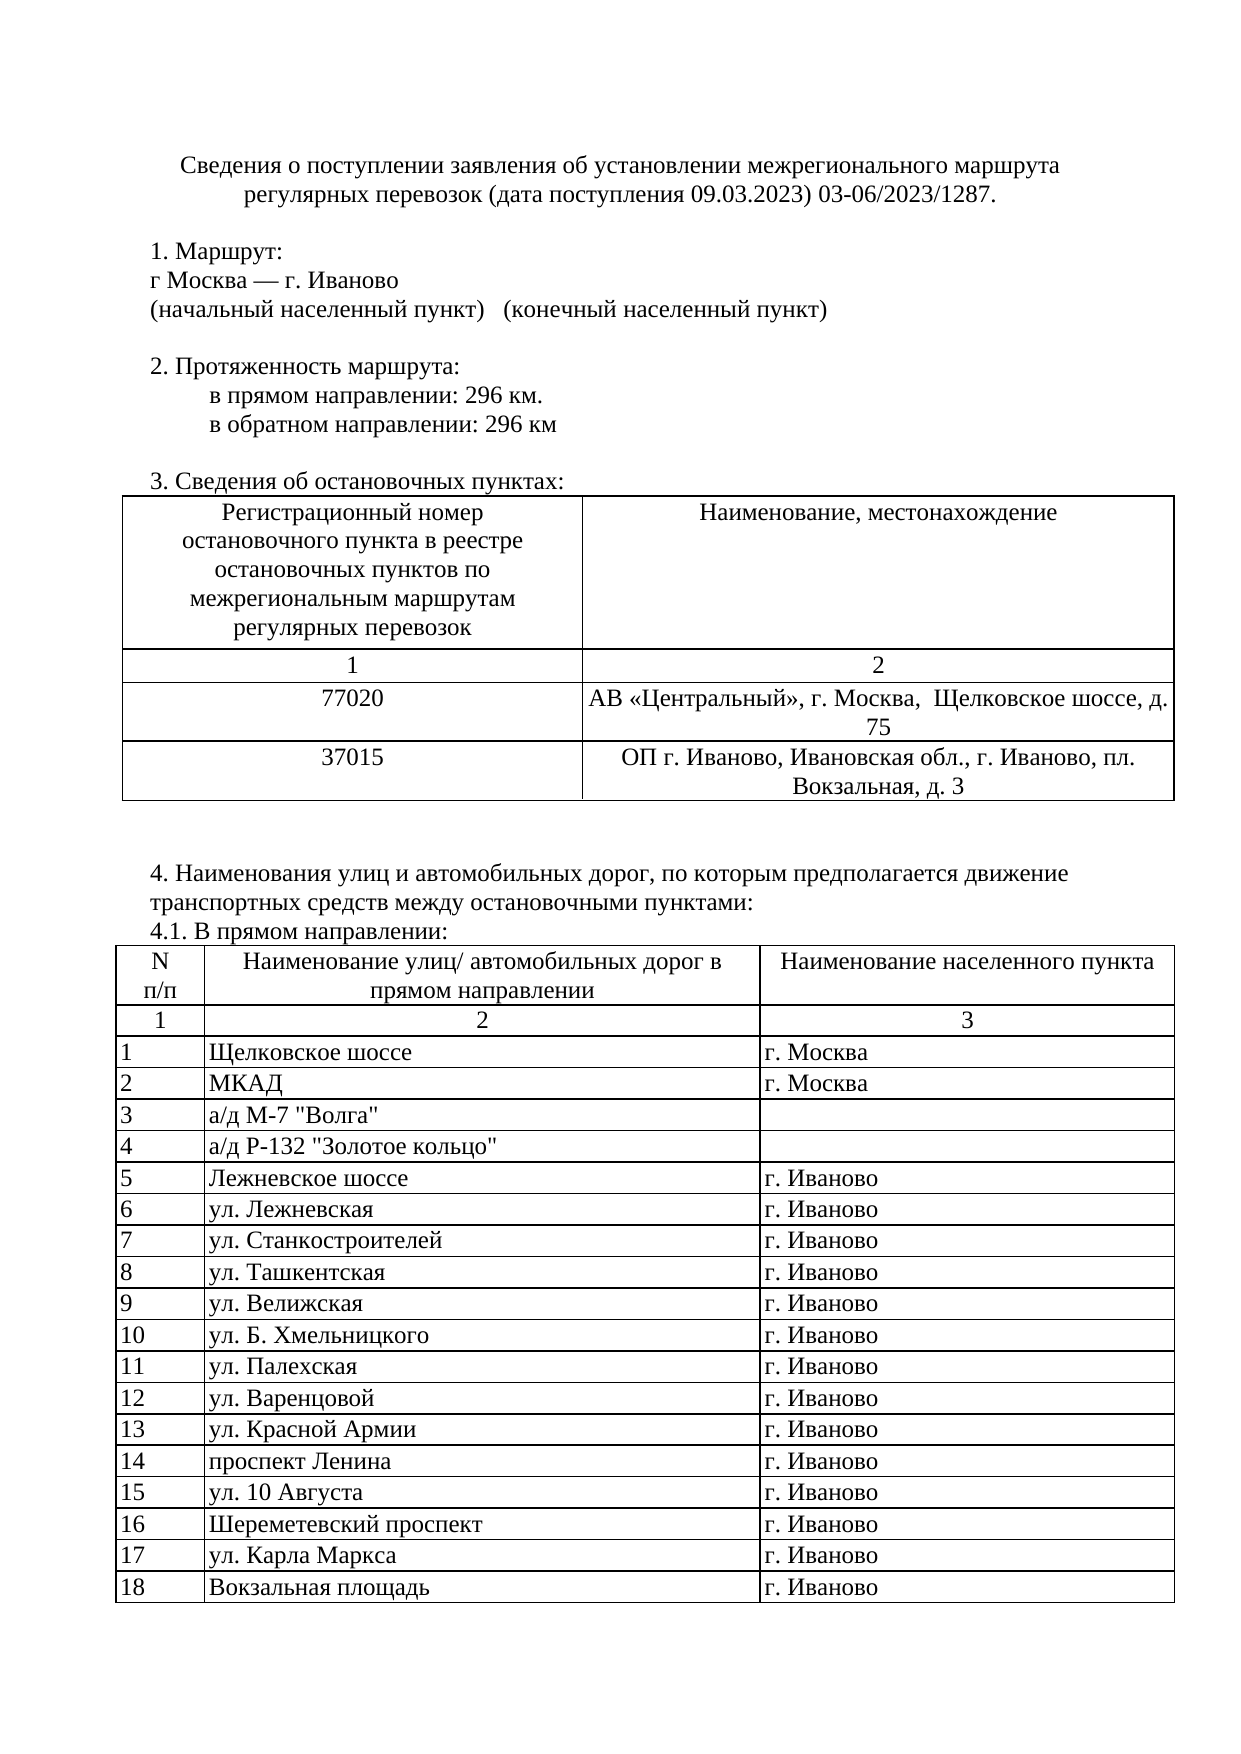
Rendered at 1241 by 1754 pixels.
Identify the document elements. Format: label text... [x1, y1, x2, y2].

table_cell 16 [117, 1509, 204, 1539]
table_cell ул. Палехская [205, 1352, 759, 1381]
table_cell 2 [205, 1006, 759, 1035]
table_cell [761, 1131, 1174, 1161]
table_cell 8 [117, 1257, 204, 1287]
table_cell г. Иваново [761, 1194, 1174, 1224]
table_cell Вокзальная площадь [205, 1572, 759, 1602]
text 1. Маршрут: [150, 236, 1090, 265]
table_cell 7 [117, 1226, 204, 1256]
table_cell ул. Ташкентская [205, 1257, 759, 1287]
table_cell 13 [117, 1415, 204, 1444]
table_cell АВ «Центральный», г. Москва, Щелковское шоссе, д. 75 [583, 683, 1173, 740]
text 2. Протяженность маршрута: [150, 351, 1090, 380]
table_cell ОП г. Иваново, Ивановская обл., г. Иваново, пл. Вокзальная, д. 3 [583, 742, 1173, 799]
table_cell [761, 1100, 1174, 1130]
table_cell ул. Красной Армии [205, 1415, 759, 1444]
table_cell ул. Велижская [205, 1289, 759, 1318]
table_cell 15 [117, 1477, 204, 1507]
table_cell г. Москва [761, 1068, 1174, 1098]
table_cell г. Иваново [761, 1446, 1174, 1476]
table_cell г. Иваново [761, 1477, 1174, 1507]
table_cell проспект Ленина [205, 1446, 759, 1476]
table_cell 1 [117, 1006, 204, 1035]
table_cell ул. Станкостроителей [205, 1226, 759, 1256]
table_header Наименование населенного пункта [761, 946, 1174, 1004]
table_cell г. Иваново [761, 1383, 1174, 1413]
table_header Наименование улиц/ автомобильных дорог в прямом направлении [205, 946, 759, 1004]
table_cell 11 [117, 1352, 204, 1381]
table_cell 3 [117, 1100, 204, 1130]
table_cell ул. Карла Маркса [205, 1540, 759, 1570]
table_cell 10 [117, 1320, 204, 1350]
table_cell а/д М-7 "Волга" [205, 1100, 759, 1130]
table_cell 3 [761, 1006, 1174, 1035]
table_cell 2 [117, 1068, 204, 1098]
table_cell 1 [123, 650, 582, 681]
table_cell ул. Варенцовой [205, 1383, 759, 1413]
text г Москва — г. Иваново [150, 265, 1090, 294]
table_cell г. Иваново [761, 1352, 1174, 1381]
table_cell 5 [117, 1163, 204, 1193]
table_cell а/д Р-132 "Золотое кольцо" [205, 1131, 759, 1161]
text (начальный населенный пункт) (конечный населенный пункт) [150, 294, 1090, 322]
table_cell 2 [583, 650, 1173, 681]
table_cell ул. Б. Хмельницкого [205, 1320, 759, 1350]
table_cell г. Иваново [761, 1226, 1174, 1256]
table_cell 6 [117, 1194, 204, 1224]
table_cell г. Иваново [761, 1572, 1174, 1602]
table_cell г. Иваново [761, 1415, 1174, 1444]
table_cell 12 [117, 1383, 204, 1413]
table_header Регистрационный номер остановочного пункта в реестре остановочных пунктов по межрегиональным маршрутам регулярных перевозок [123, 497, 582, 648]
table_cell 14 [117, 1446, 204, 1476]
table_cell Лежневское шоссе [205, 1163, 759, 1193]
text Сведения о поступлении заявления об установлении межрегионального маршрута регулярных перевозок (дата поступления 09.03.2023) 03-06/2023/1287. [150, 150, 1090, 207]
table_header Наименование, местонахождение [583, 497, 1173, 648]
table_cell г. Иваново [761, 1540, 1174, 1570]
text 4. Наименования улиц и автомобильных дорог, по которым предполагается движение транспортных средств между остановочными пунктами: [150, 858, 1090, 916]
table_cell г. Иваново [761, 1509, 1174, 1539]
text 4.1. В прямом направлении: [150, 916, 1090, 945]
text в прямом направлении: 296 км. [150, 380, 1090, 409]
table_cell г. Иваново [761, 1289, 1174, 1318]
text в обратном направлении: 296 км [150, 409, 1090, 437]
table_cell г. Иваново [761, 1320, 1174, 1350]
table_cell 18 [117, 1572, 204, 1602]
table_header N п/п [117, 946, 204, 1004]
table_cell ул. Лежневская [205, 1194, 759, 1224]
table_cell 9 [117, 1289, 204, 1318]
table_cell 77020 [123, 683, 582, 740]
table_cell г. Москва [761, 1037, 1174, 1067]
table_cell 1 [117, 1037, 204, 1067]
table_cell МКАД [205, 1068, 759, 1098]
table_cell 17 [117, 1540, 204, 1570]
table_cell 37015 [123, 742, 582, 799]
table_cell ул. 10 Августа [205, 1477, 759, 1507]
table_cell г. Иваново [761, 1257, 1174, 1287]
table_cell Щелковское шоссе [205, 1037, 759, 1067]
text 3. Сведения об остановочных пунктах: [150, 466, 1090, 495]
table_cell г. Иваново [761, 1163, 1174, 1193]
table_cell 4 [117, 1131, 204, 1161]
table_cell Шереметевский проспект [205, 1509, 759, 1539]
